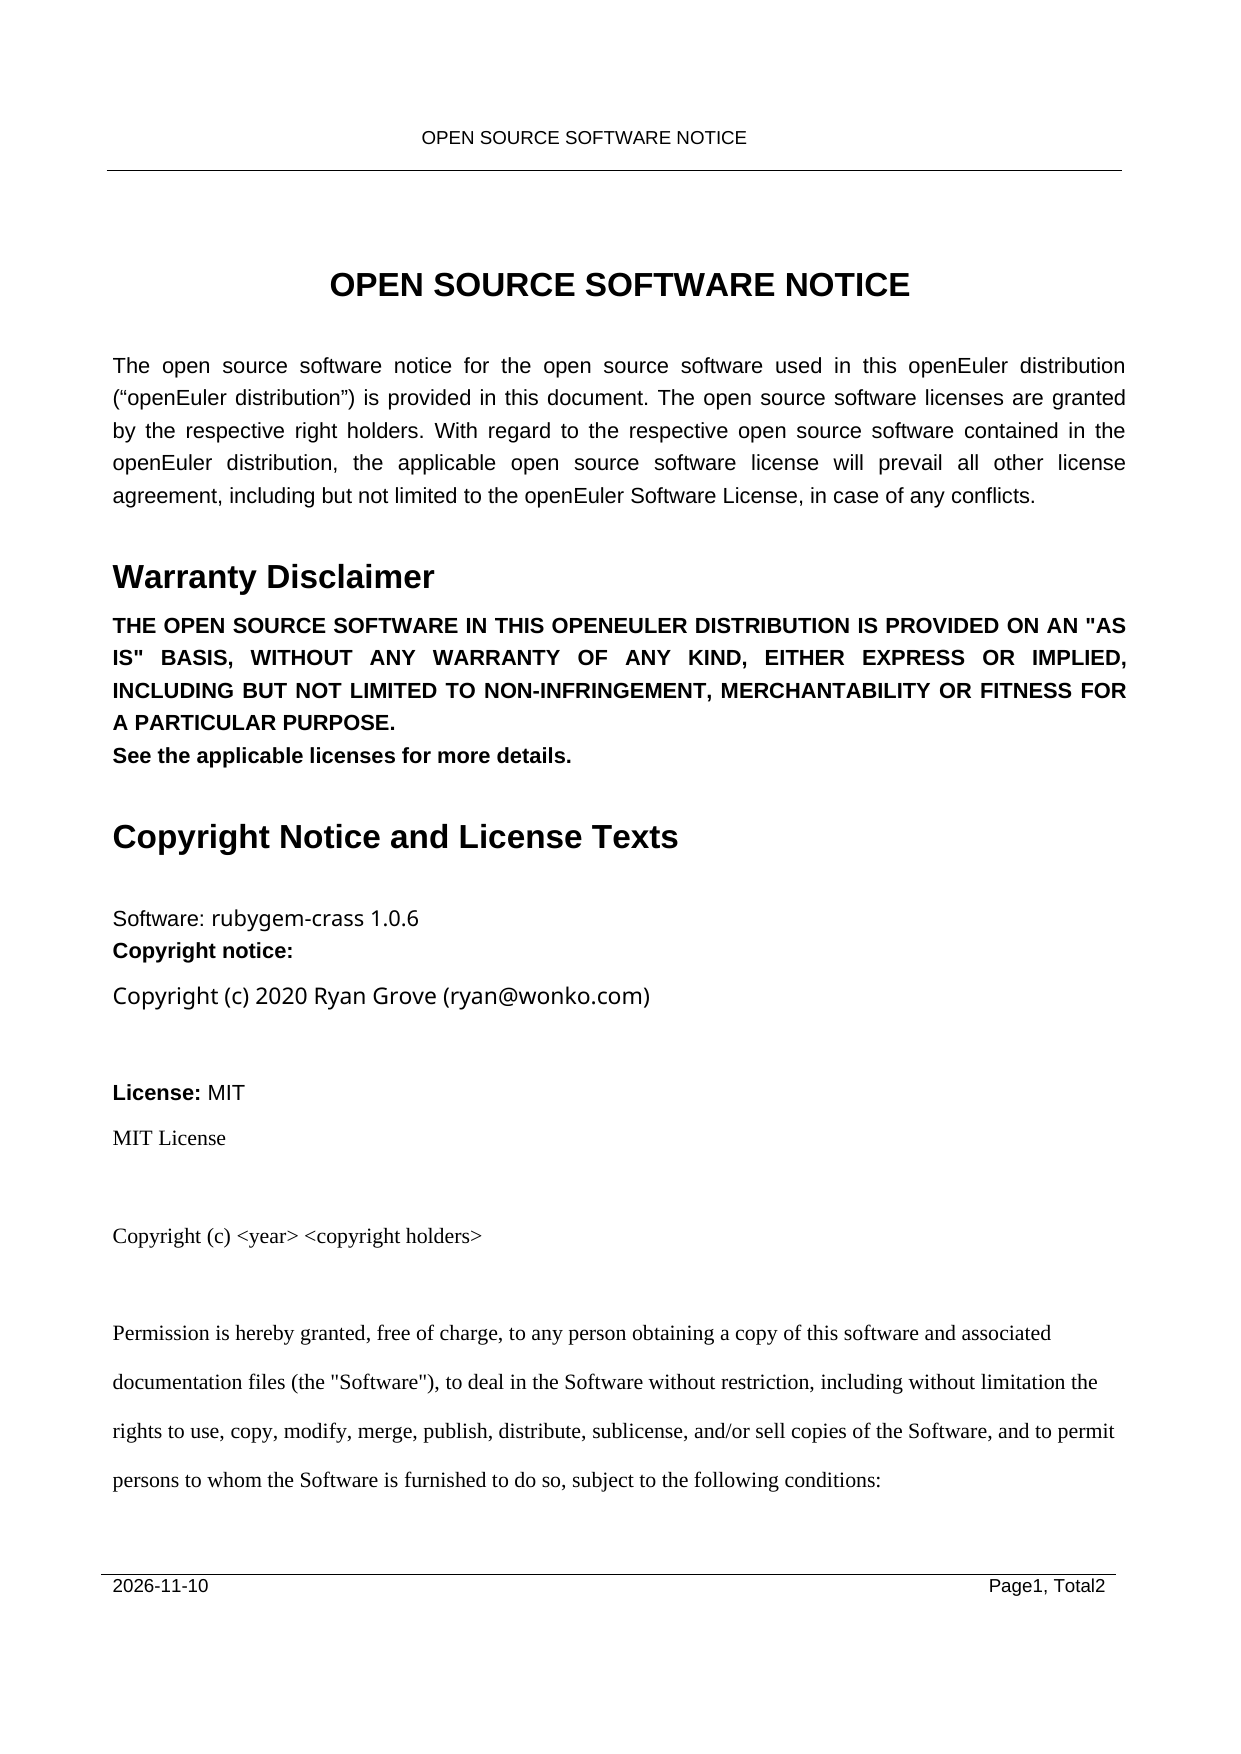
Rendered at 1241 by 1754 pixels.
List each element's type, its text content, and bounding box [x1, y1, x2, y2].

text Copyright (c) 2020 Ryan Grove (ryan@wonko.com) [112, 979, 1128, 1060]
text Software: rubygem-crass 1.0.6 [112, 901, 1128, 934]
text The open source software notice for the open source software used in this openEuler distribution (“openEuler distribution”) is provided in this document. The open source software licenses are granted by the respective right holders. With regard to the respective open source software contained in the openEuler distribution, the applicable open source software license will prevail all other license agreement, including but not limited to the openEuler Software License, in case of any conflicts. [112, 349, 1128, 511]
text OPEN SOURCE SOFTWARE NOTICE [112, 251, 1128, 316]
text License: MIT [112, 1077, 1128, 1109]
text Copyright notice: [112, 934, 1128, 966]
text Copyright Notice and License Texts [112, 804, 1128, 869]
text Warranty Disclaimer [112, 544, 1128, 609]
text THE OPEN SOURCE SOFTWARE IN THIS OPENEULER DISTRIBUTION IS PROVIDED ON AN "AS IS" BASIS, WITHOUT ANY WARRANTY OF ANY KIND, EITHER EXPRESS OR IMPLIED, INCLUDING BUT NOT LIMITED TO NON-INFRINGEMENT, MERCHANTABILITY OR FITNESS FOR A PARTICULAR PURPOSE. See the applicable licenses for more details. [112, 609, 1128, 771]
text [112, 1122, 1128, 1495]
